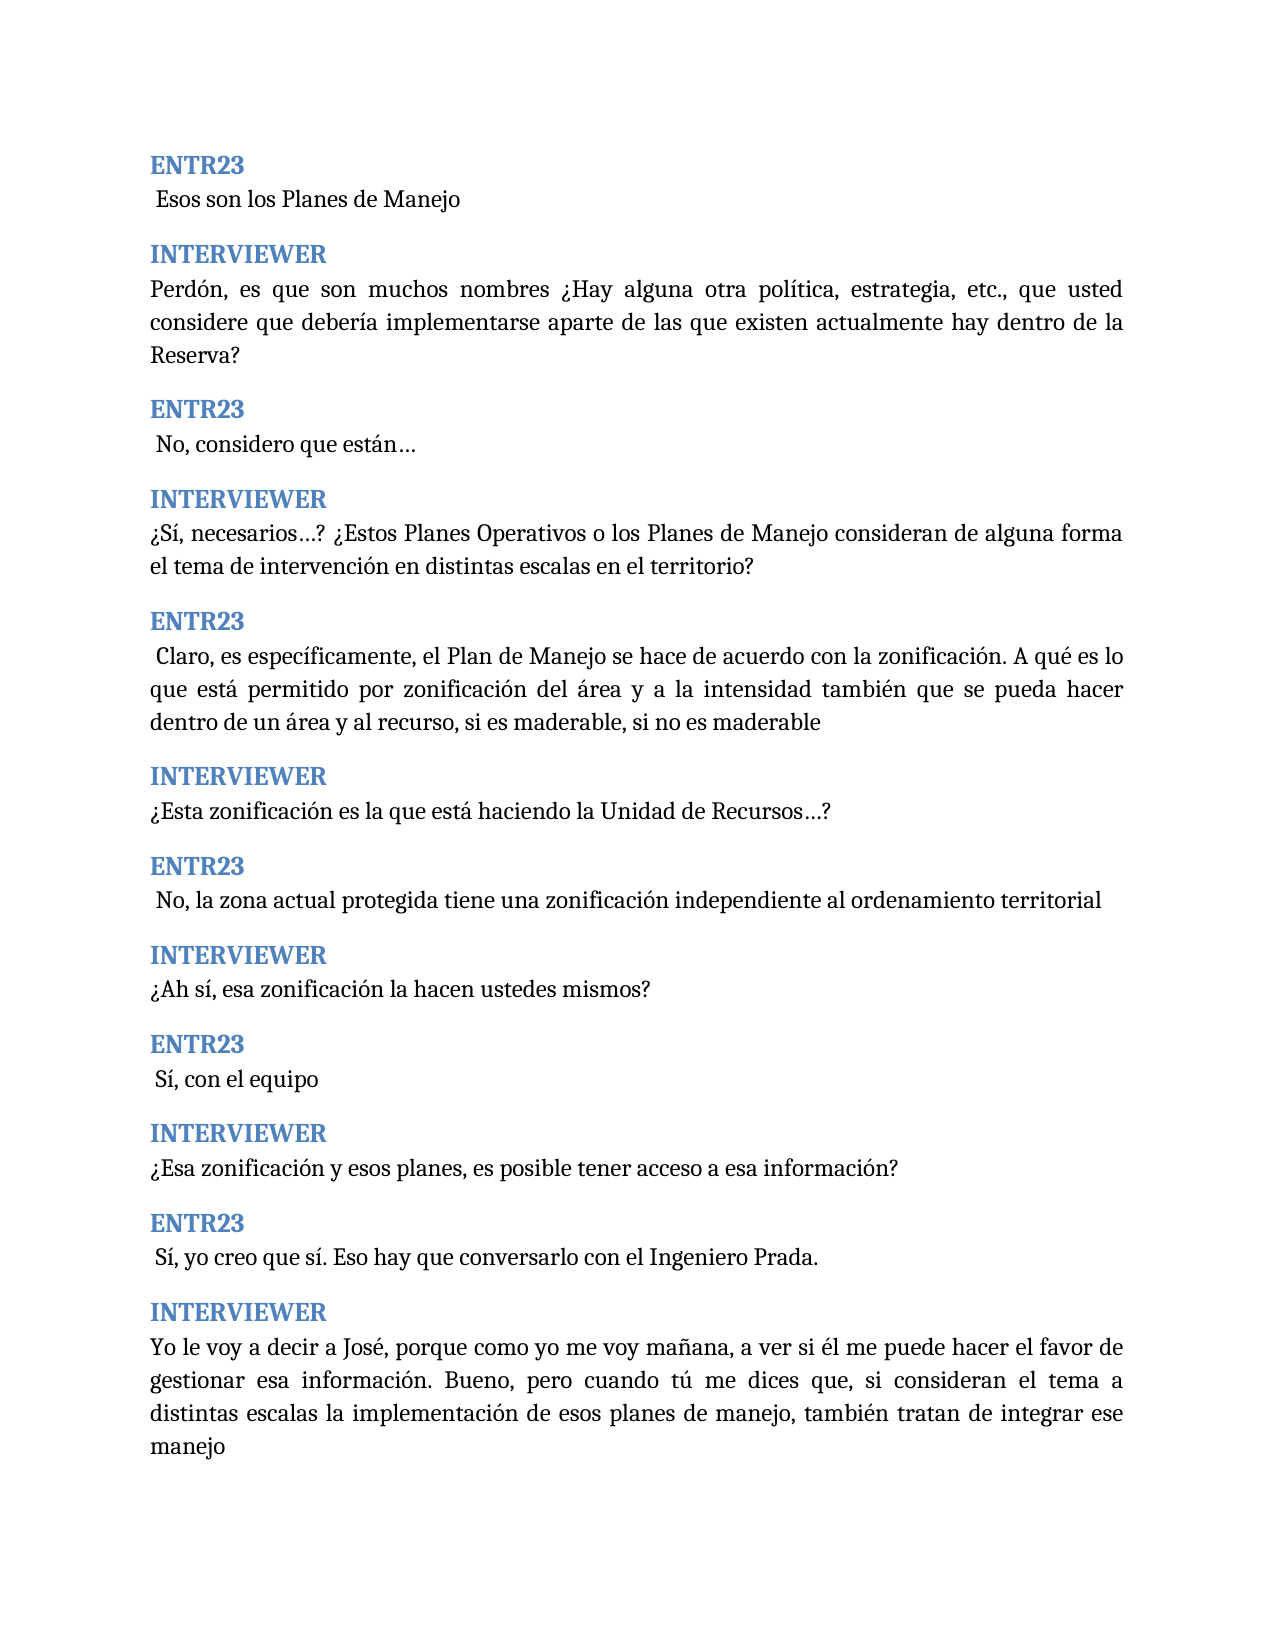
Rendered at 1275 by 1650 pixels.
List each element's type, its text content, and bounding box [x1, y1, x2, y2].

text ENTR23 Sí, yo creo que sí. Eso hay que conversarlo con el Ingeniero Prada. [150, 1208, 1125, 1272]
text INTERVIEWER Perdón, es que son muchos nombres ¿Hay alguna otra política, estrategia, etc., que usted considere que debería implementarse aparte de las que existen actualmente hay dentro de la Reserva? [150, 239, 1125, 369]
text ENTR23 Sí, con el equipo [150, 1029, 1125, 1093]
text INTERVIEWER ¿Ah sí, esa zonificación la hacen ustedes mismos? [150, 940, 1125, 1004]
text INTERVIEWER Yo le voy a decir a José, porque como yo me voy mañana, a ver si él me puede hacer el favor de gestionar esa información. Bueno, pero cuando tú me dices que, si consideran el tema a distintas escalas la implementación de esos planes de manejo, también tratan de integrar ese manejo [150, 1297, 1125, 1460]
text ENTR23 Esos son los Planes de Manejo [150, 150, 1125, 214]
text INTERVIEWER ¿Sí, necesarios…? ¿Estos Planes Operativos o los Planes de Manejo consideran de alguna forma el tema de intervención en distintas escalas en el territorio? [150, 484, 1125, 581]
text INTERVIEWER ¿Esa zonificación y esos planes, es posible tener acceso a esa información? [150, 1118, 1125, 1183]
text ENTR23 Claro, es específicamente, el Plan de Manejo se hace de acuerdo con la zonificación. A qué es lo que está permitido por zonificación del área y a la intensidad también que se pueda hacer dentro de un área y al recurso, si es maderable, si no es maderable [150, 606, 1125, 736]
text ENTR23 No, considero que están… [150, 394, 1125, 459]
text INTERVIEWER ¿Esta zonificación es la que está haciendo la Unidad de Recursos…? [150, 761, 1125, 826]
text ENTR23 No, la zona actual protegida tiene una zonificación independiente al ordenamiento territorial [150, 851, 1125, 915]
